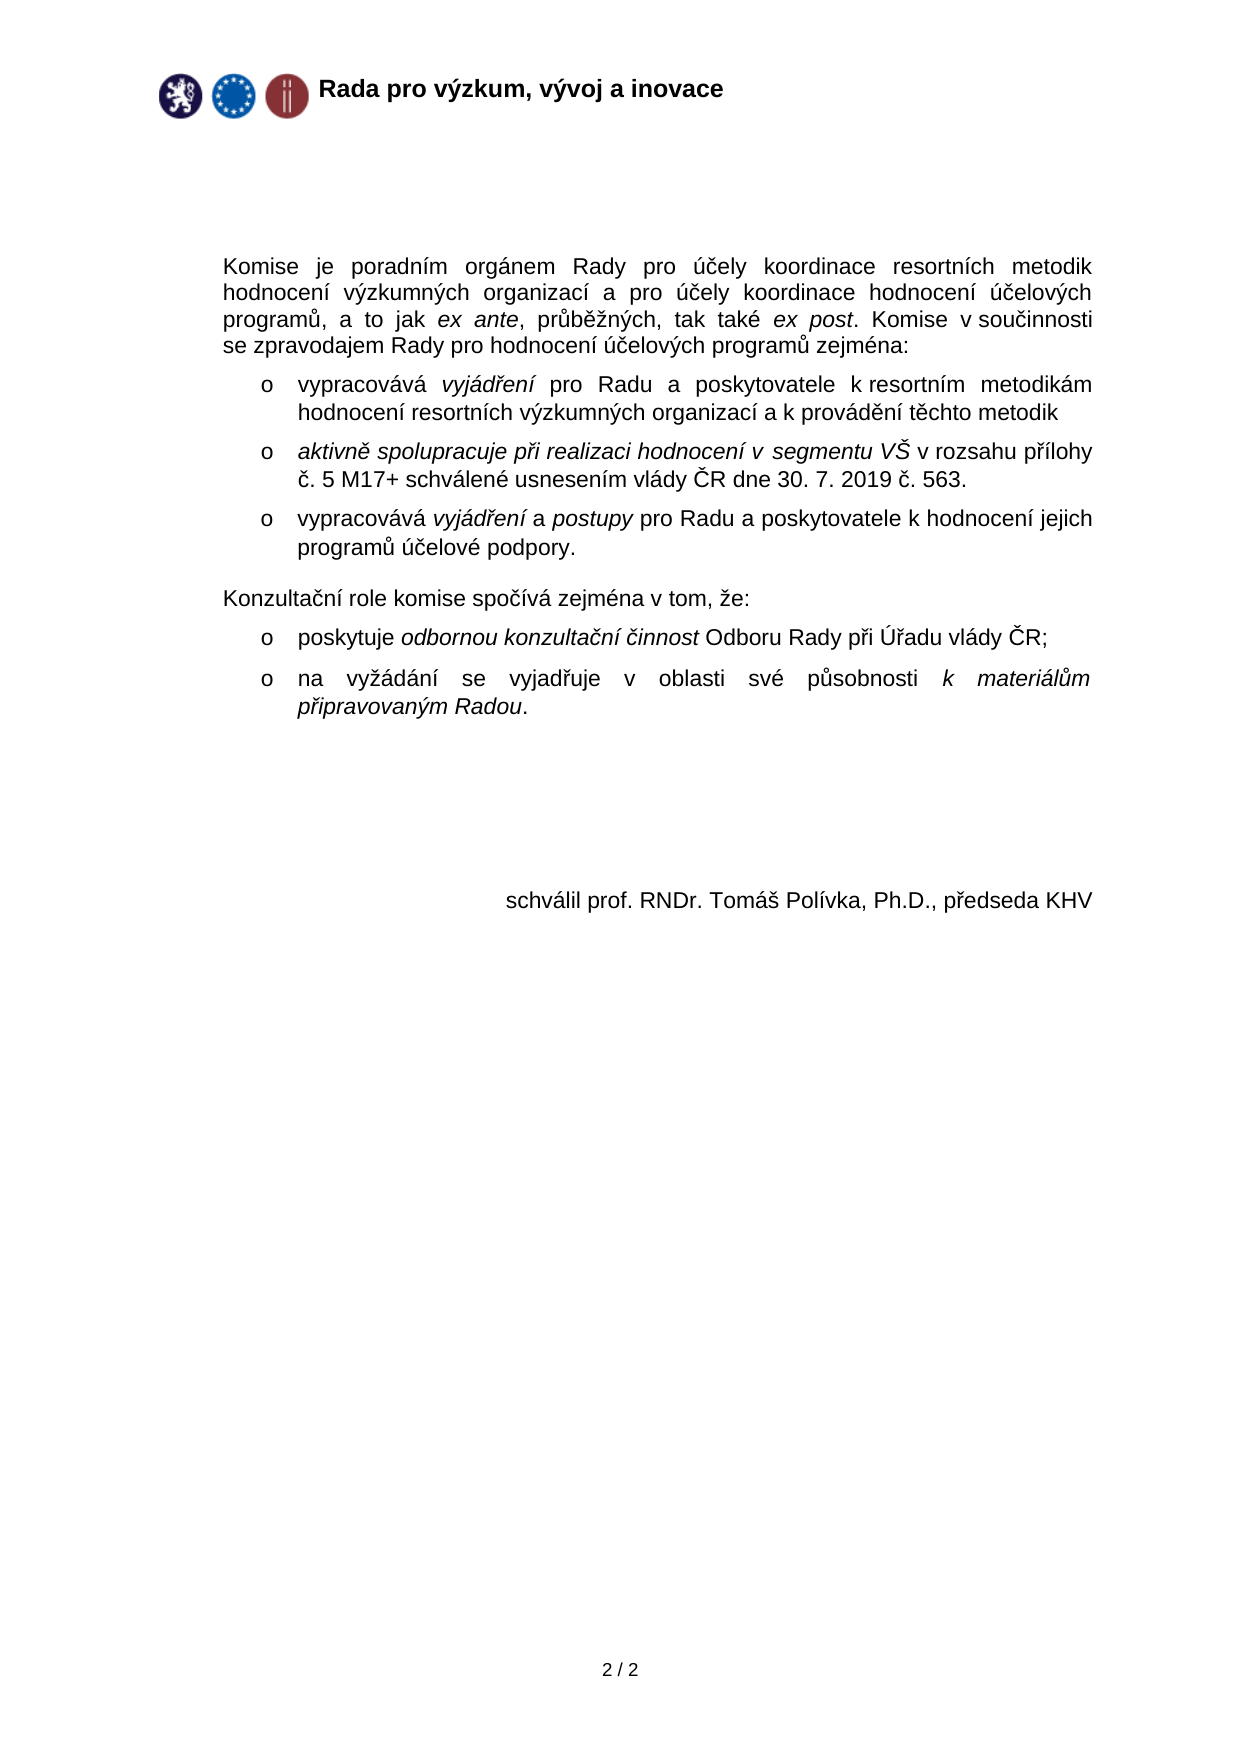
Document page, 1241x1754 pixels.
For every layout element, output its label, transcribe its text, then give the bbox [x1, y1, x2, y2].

list aktivně spolupracuje při realizaci hodnocení v segmentu VŠ v rozsahu přílohy č. 5 M17+ schválené usnesením vlády ČR dne 30. 7. 2019 č. 563. [260, 438, 1093, 493]
list poskytuje odbornou konzultační činnost Odboru Rady při Úřadu vlády ČR; [260, 624, 1093, 652]
list vypracovává vyjádření a postupy pro Radu a poskytovatele k hodnocení jejich programů účelové podpory. [260, 505, 1093, 560]
list na vyžádání se vyjadřuje v oblasti své působnosti k materiálům připravovaným Radou. [260, 665, 1093, 719]
list vypracovává vyjádření pro Radu a poskytovatele k resortním metodikám hodnocení resortních výzkumných organizací a k provádění těchto metodik [260, 371, 1093, 426]
text Konzultační role komise spočívá zejména v tom, že: [223, 585, 1093, 611]
picture [158, 73, 309, 120]
text schválil prof. RNDr. Tomáš Polívka, Ph.D., předseda KHV [148, 887, 1093, 914]
text Komise je poradním orgánem Rady pro účely koordinace resortních metodik hodnocení výzkumných organizací a pro účely koordinace hodnocení účelových programů, a to jak ex ante, průběžných, tak také ex post. Komise v součinnosti se zpravodajem Rady pro hodnocení účelových programů zejména: [223, 253, 1093, 358]
